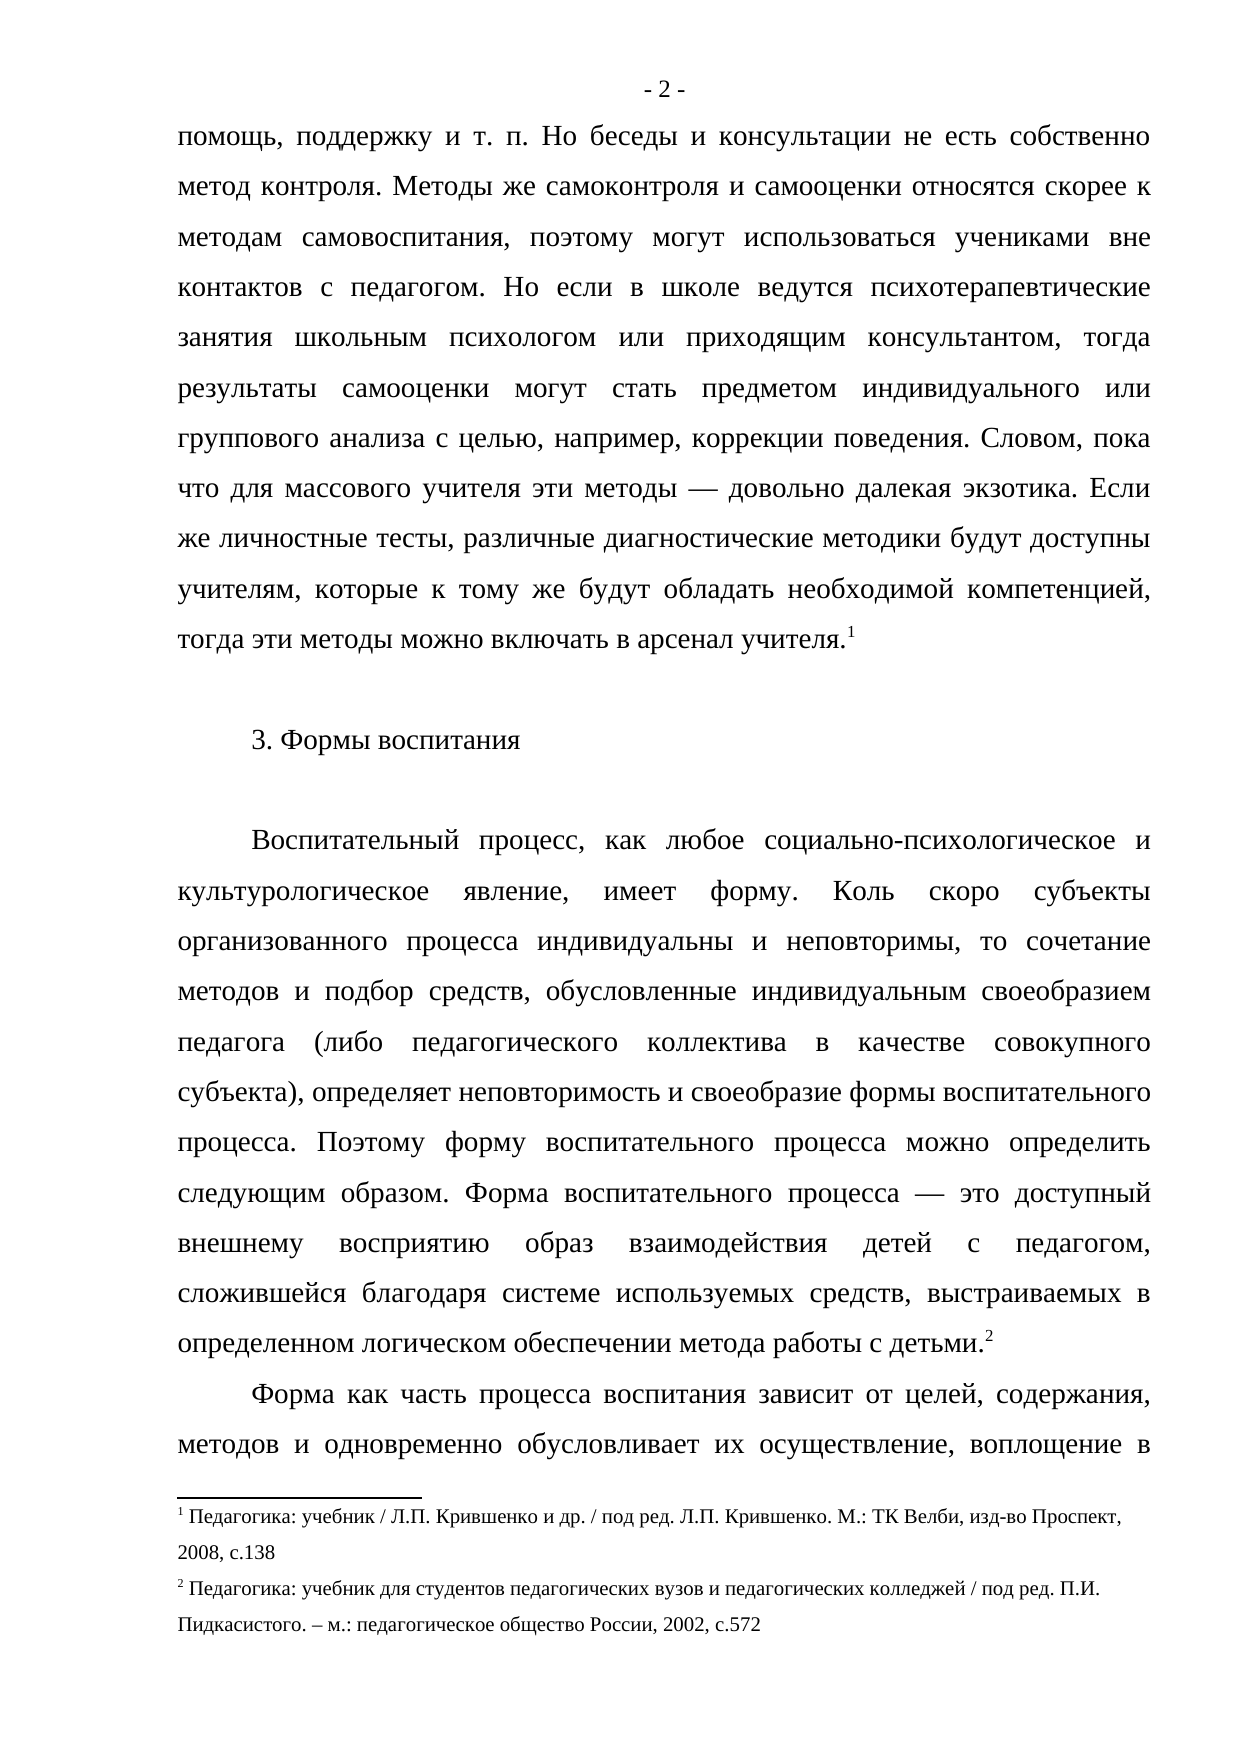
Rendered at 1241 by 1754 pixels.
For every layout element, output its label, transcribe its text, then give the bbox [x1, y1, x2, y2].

text 3. Формы воспитания [177, 722, 1152, 755]
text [177, 1376, 1152, 1460]
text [177, 118, 1152, 655]
text Воспитательный процесс, как любое социально-психологическое и культурологическое явление, имеет форму. Коль скоро субъекты организованного процесса индивидуальны и неповторимы, то сочетание методов и подбор средств, обусловленные индивидуальным своеобразием педагога (либо педагогического коллектива в качестве совокупного субъекта), определяет неповторимость и своеобразие формы воспитательного процесса. Поэтому форму воспитательного процесса можно определить следующим образом. Форма воспитательного процесса — это доступный внешнему восприятию образ взаимодействия детей с педагогом, сложившейся благодаря системе используемых средств, выстраиваемых в определенном логическом обеспечении метода работы с детьми. [177, 822, 1152, 1359]
